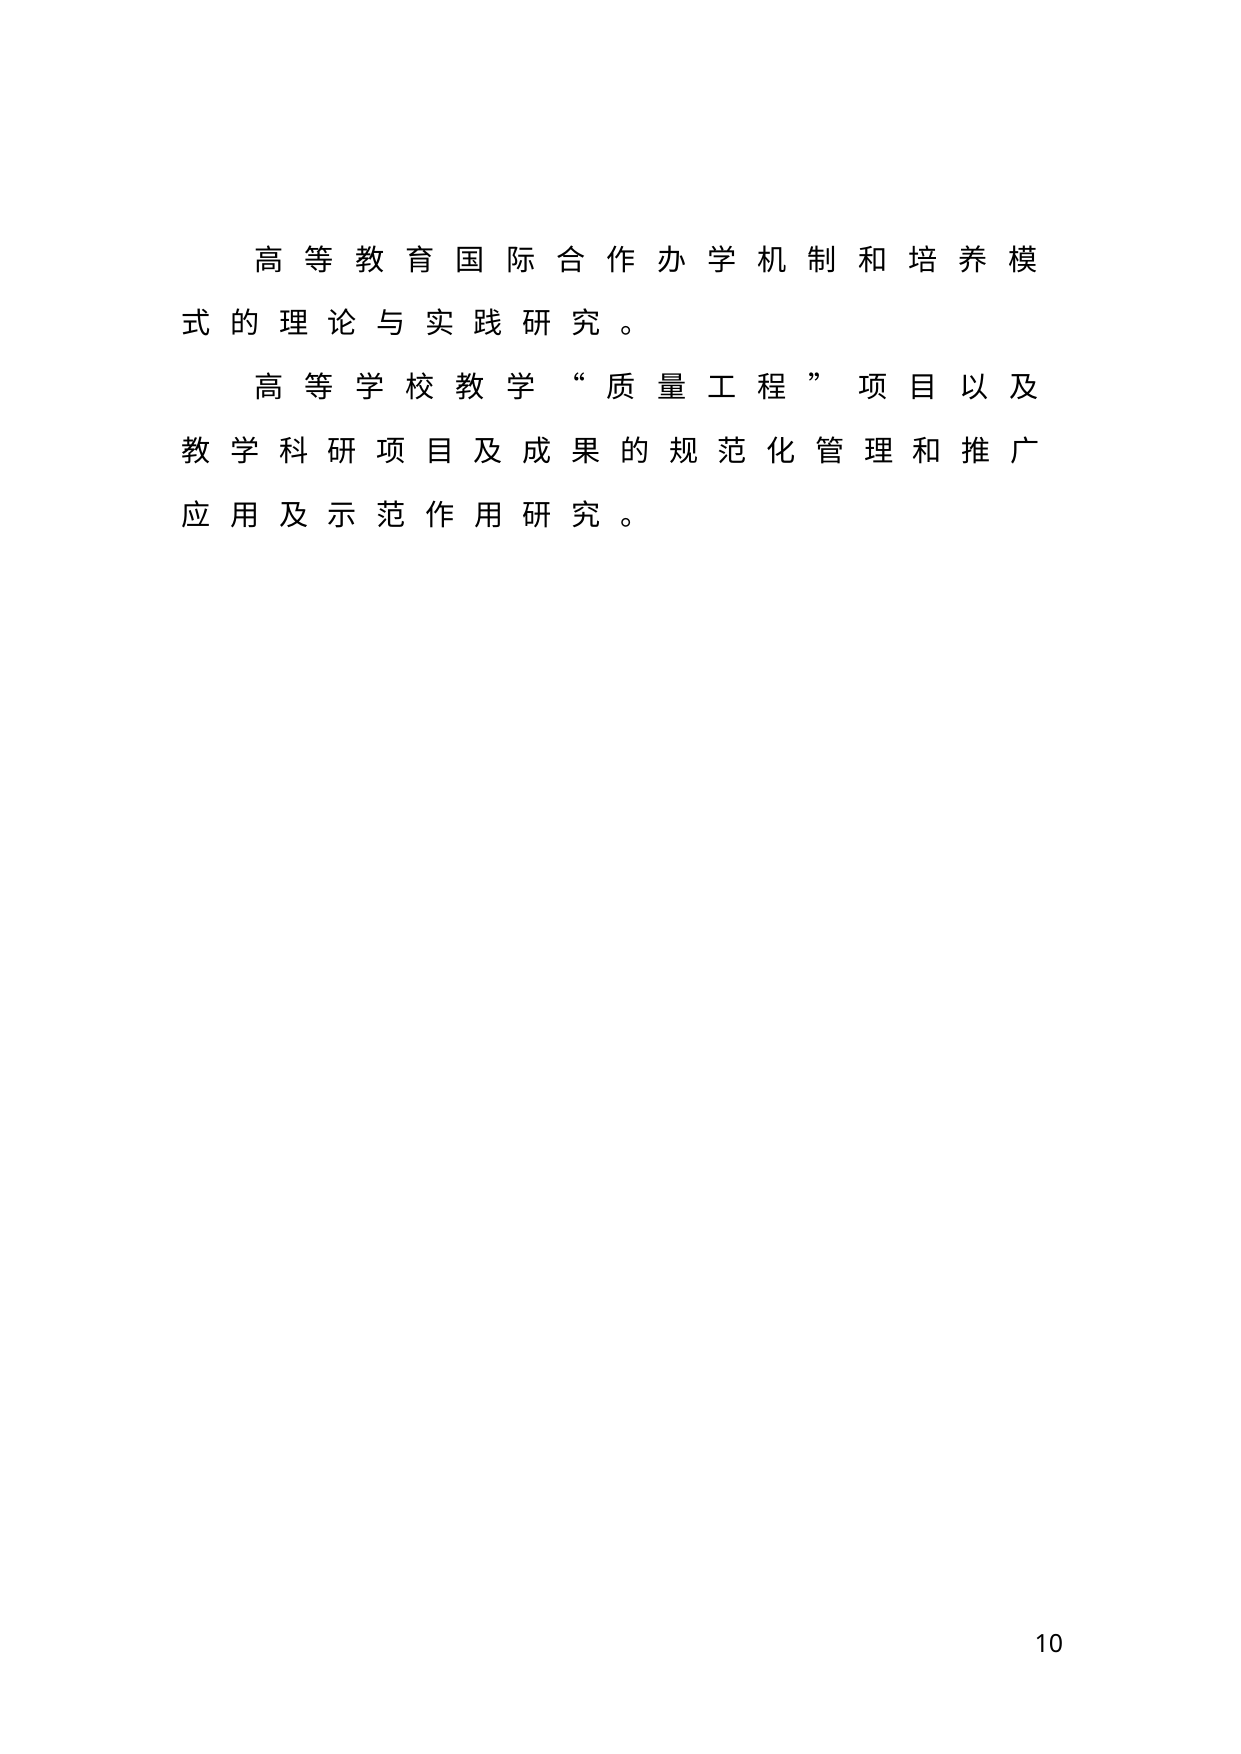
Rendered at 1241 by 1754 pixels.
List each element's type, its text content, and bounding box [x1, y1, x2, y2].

text 高等教育国际合作办学机制和培养模式的理论与实践研究。 [181, 225, 1059, 353]
text 高等学校教学“质量工程”项目以及教学科研项目及成果的规范化管理和推广应用及示范作用研究。 [181, 353, 1059, 544]
